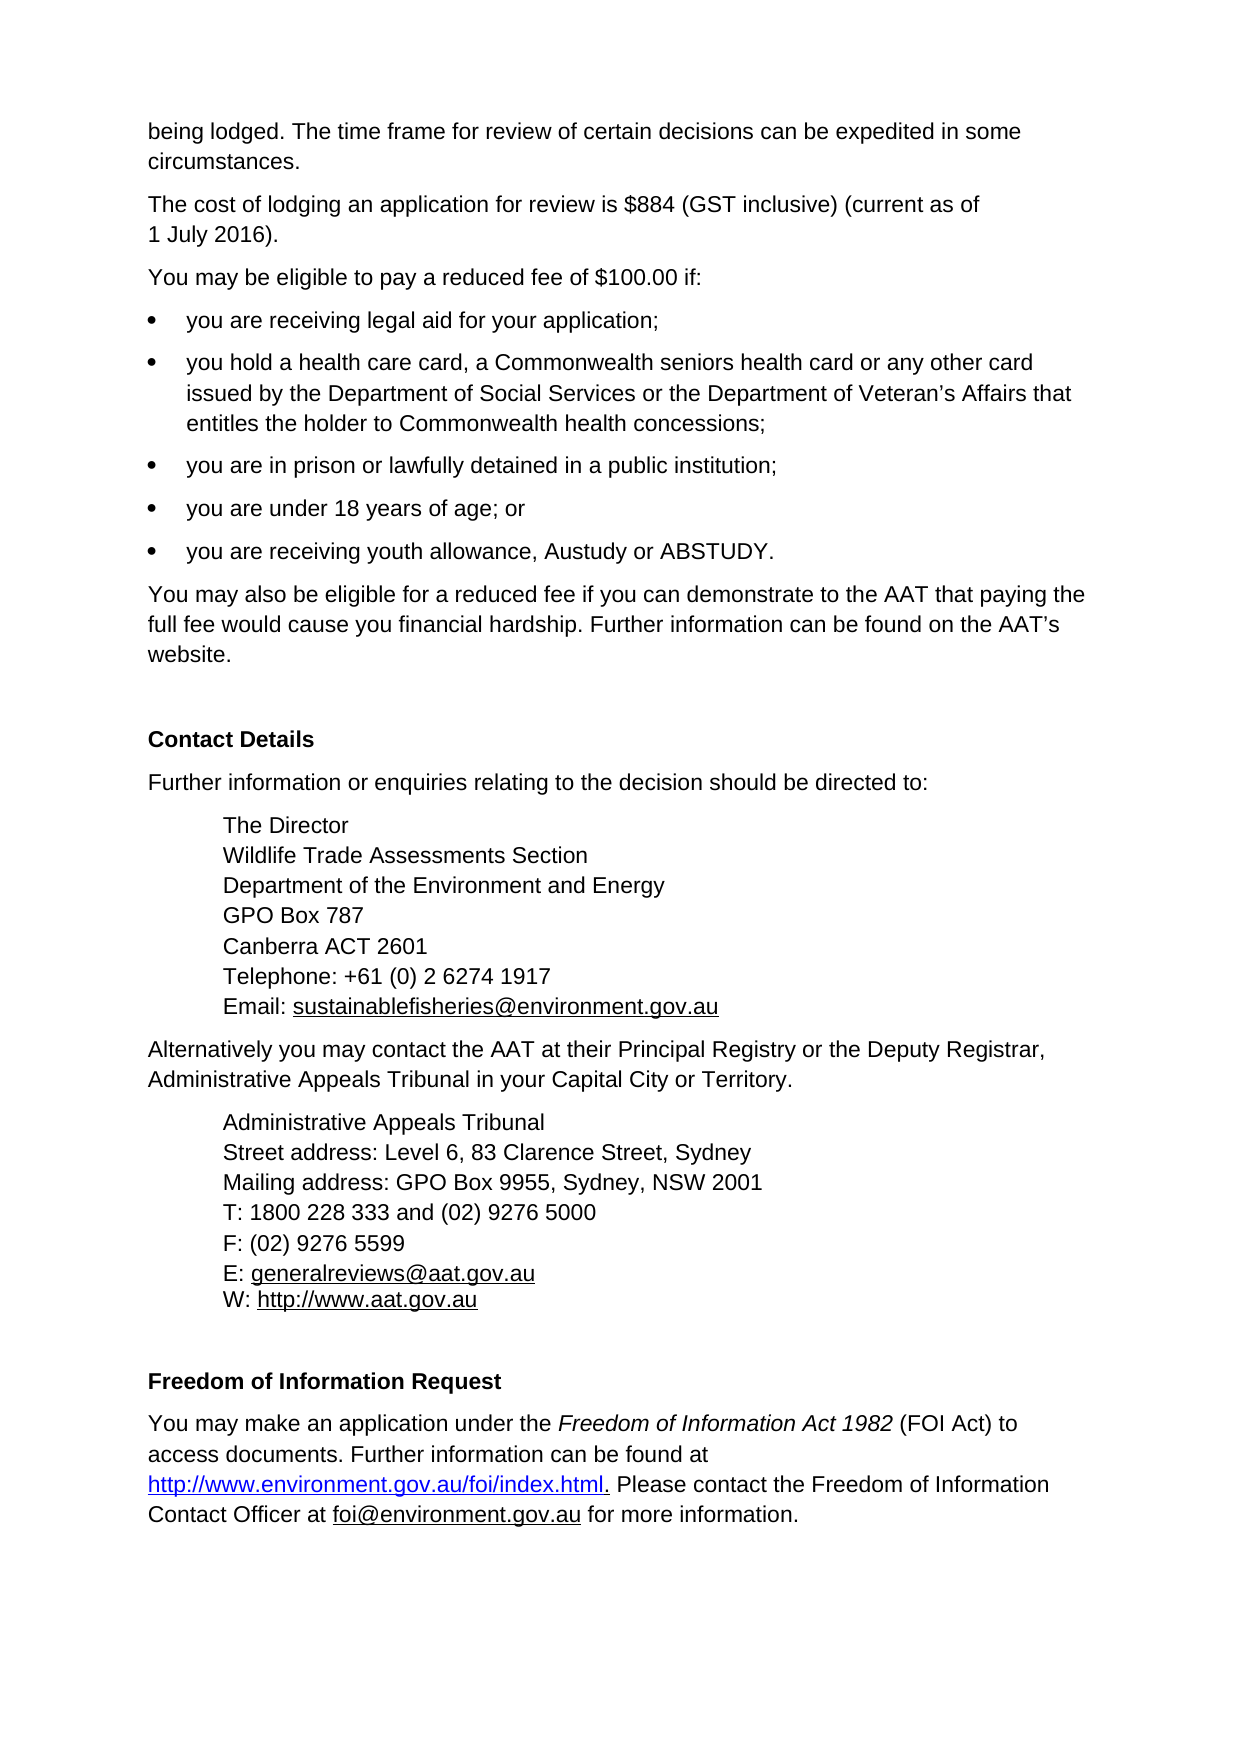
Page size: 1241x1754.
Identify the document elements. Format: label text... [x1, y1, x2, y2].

text Wildlife Trade Assessments Section Department of the Environment and Energy GPO Box 787 Canberra ACT 2601 Telephone: +61 (0) 2 6274 1917 Email: sustainablefisheries@environment.gov.au [223, 842, 1092, 1019]
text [148, 118, 1092, 175]
text Alternatively you may contact the AAT at their Principal Registry or the Deputy Registrar, Administrative Appeals Tribunal in your Capital City or Territory. [148, 1036, 1092, 1092]
list you hold a health care card, a Commonwealth seniors health card or any other card issued by the Department of Social Services or the Department of Veteran’s Affairs that entitles the holder to Commonwealth health concessions; [148, 349, 1092, 436]
text You may also be eligible for a reduced fee if you can demonstrate to the AAT that paying the full fee would cause you financial hardship. Further information can be found on the AAT’s website. [148, 581, 1092, 667]
text You may make an application under the Freedom of Information Act 1982 (FOI Act) to access documents. Further information can be found at http://www.environment.gov.au/foi/index.html. Please contact the Freedom of Information Contact Officer at foi@environment.gov.au for more information. [148, 1410, 1092, 1527]
list you are receiving youth allowance, Austudy or ABSTUDY. [148, 538, 1092, 564]
list you are in prison or lawfully detained in a public institution; [148, 452, 1092, 479]
text Freedom of Information Request [148, 1368, 1092, 1394]
list you are receiving legal aid for your application; [148, 307, 1092, 333]
text E: generalreviews@aat.gov.au W: http://www.aat.gov.au [223, 1260, 1092, 1312]
text Contact Details [148, 726, 1092, 753]
text You may be eligible to pay a reduced fee of $100.00 if: [148, 264, 1092, 290]
text Administrative Appeals Tribunal Street address: Level 6, 83 Clarence Street, Sydney Mailing address: GPO Box 9955, Sydney, NSW 2001 T: 1800 228 333 and (02) 9276 5000 F: (02) 9276 5599 [223, 1109, 1092, 1256]
list you are under 18 years of age; or [148, 495, 1092, 522]
text The Director [223, 812, 1092, 838]
text Further information or enquiries relating to the decision should be directed to: [148, 769, 1092, 796]
text The cost of lodging an application for review is $884 (GST inclusive) (current as of 1 July 2016). [148, 191, 1092, 248]
